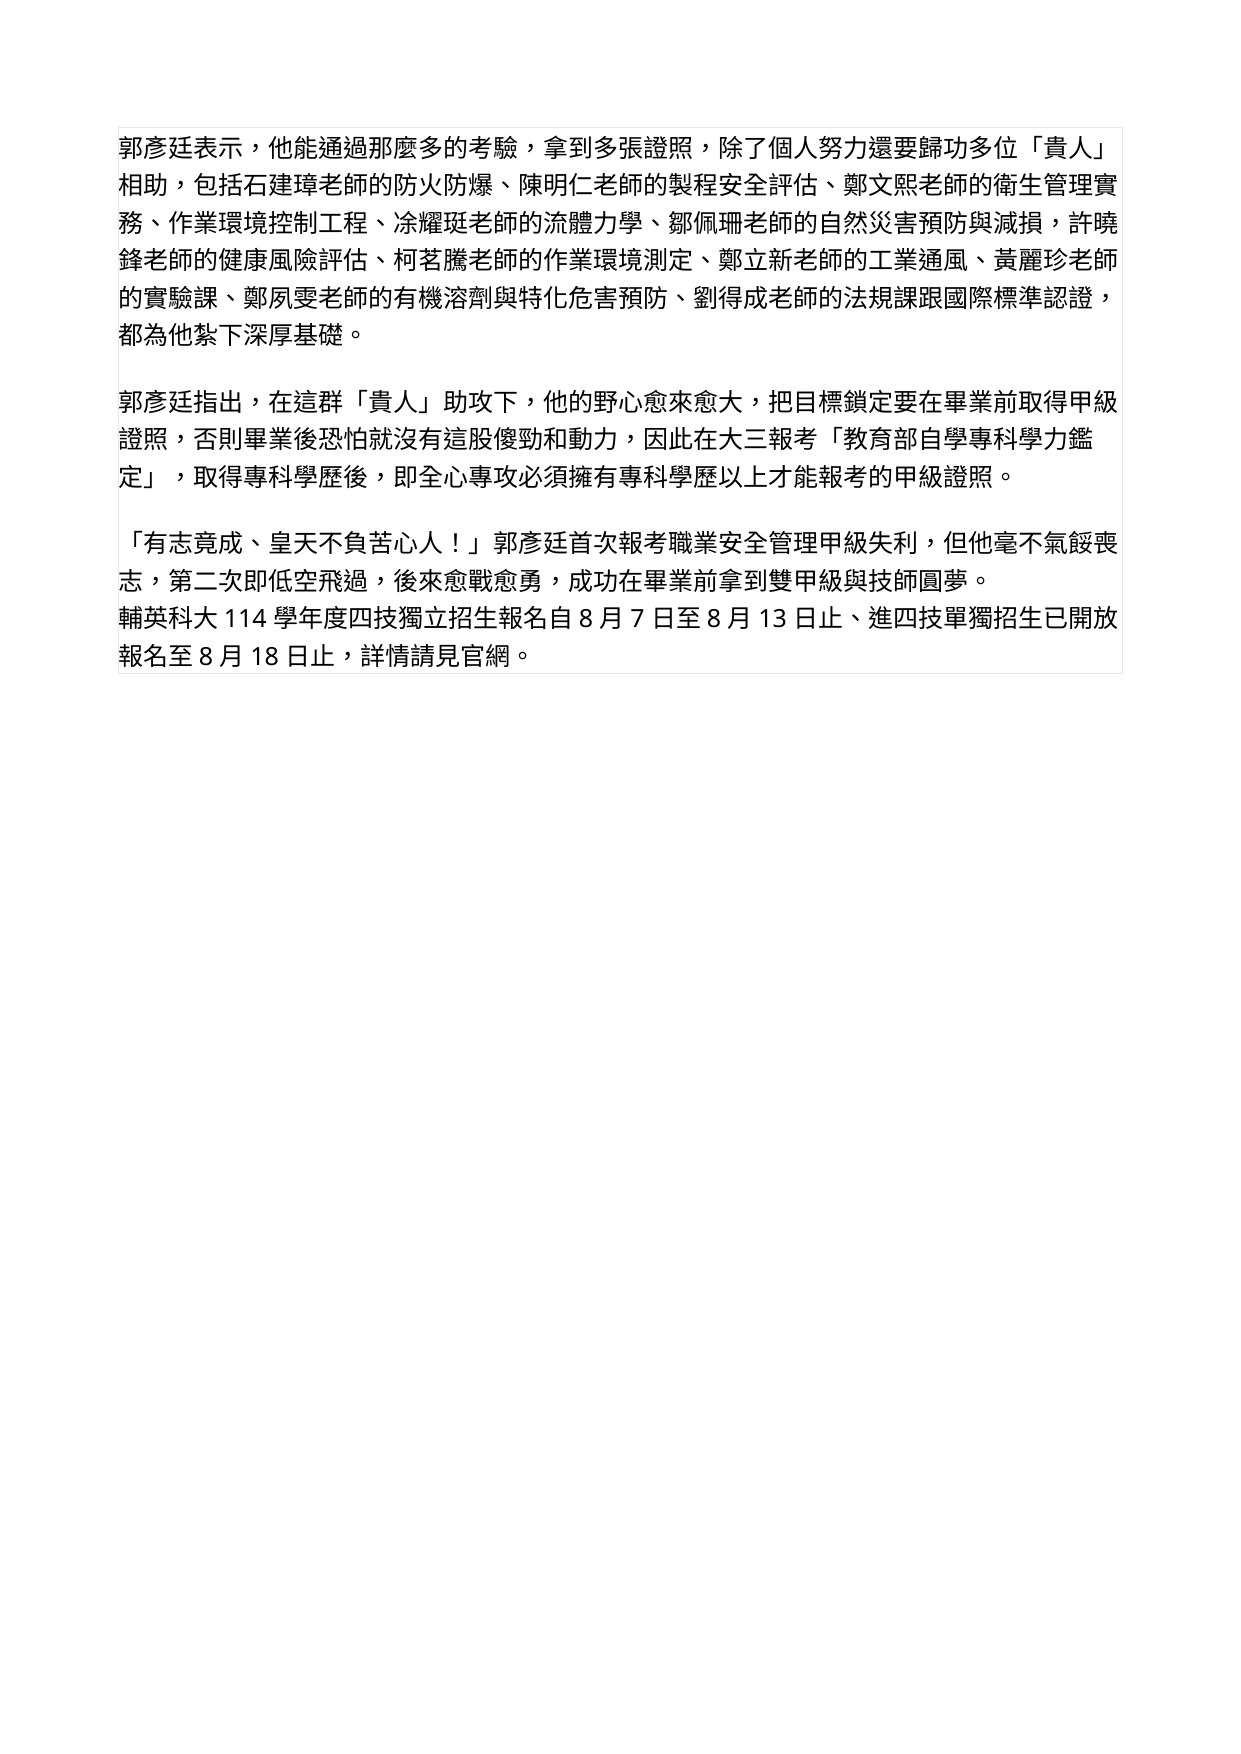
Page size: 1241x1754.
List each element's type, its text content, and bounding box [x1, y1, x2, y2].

text 郭彥廷指出，在這群「貴人」助攻下，他的野心愈來愈大，把目標鎖定要在畢業前取得甲級證照，否則畢業後恐怕就沒有這股傻勁和動力，因此在大三報考「教育部自學專科學力鑑定」，取得專科學歷後，即全心專攻必須擁有專科學歷以上才能報考的甲級證照。 [119, 381, 1122, 494]
text 「有志竟成、皇天不負苦心人！」郭彥廷首次報考職業安全管理甲級失利，但他毫不氣餒喪志，第二次即低空飛過，後來愈戰愈勇，成功在畢業前拿到雙甲級與技師圓夢。 輔英科大 114 學年度四技獨立招生報名自 8 月 7 日至 8 月 13 日止、進四技單獨招生已開放報名至 8 月 18 日止，詳情請見官網。 [119, 523, 1122, 673]
text 郭彥廷表示，他能通過那麼多的考驗，拿到多張證照，除了個人努力還要歸功多位「貴人」相助，包括石建璋老師的防火防爆、陳明仁老師的製程安全評估、鄭文熙老師的衛生管理實務、作業環境控制工程、凃耀珽老師的流體力學、鄒佩珊老師的自然災害預防與減損，許曉鋒老師的健康風險評估、柯茗騰老師的作業環境測定、鄭立新老師的工業通風、黃麗珍老師的實驗課、鄭夙雯老師的有機溶劑與特化危害預防、劉得成老師的法規課跟國際標準認證，都為他紮下深厚基礎。 [119, 128, 1122, 352]
